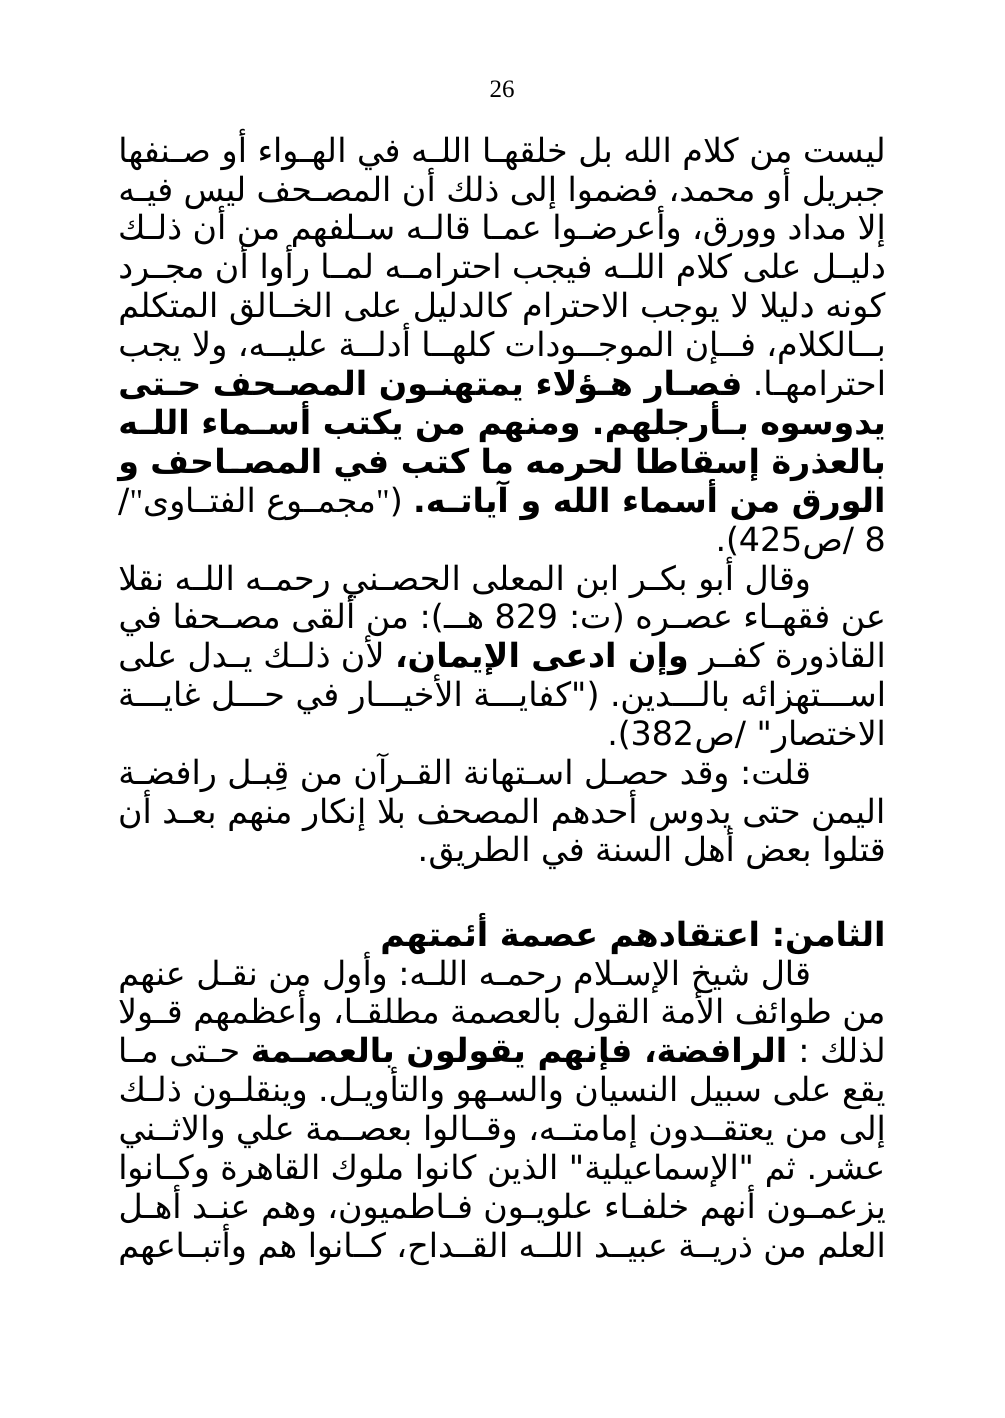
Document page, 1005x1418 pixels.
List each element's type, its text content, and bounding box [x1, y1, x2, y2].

text وقال أبو بكر ابن المعلى الحصني رحمه الله نقلا عن فقهاء عصره (ت: 829 هـ): من ألقى مصحفا في القاذورة كفر وإن ادعى الإيمان، لأن ذلك يدل على استهزائه بالدين. ("كفاية الأخيار في حل غاية الاختصار" /ص382). [118, 559, 886, 753]
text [118, 131, 886, 559]
text قلت: وقد حصل استهانة القرآن من قِبل رافضة اليمن حتى يدوس أحدهم المصحف بلا إنكار منهم بعد أن قتلوا بعض أهل السنة في الطريق. [118, 753, 886, 870]
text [118, 954, 886, 1265]
text الثامن: اعتقادهم عصمة أئمتهم [118, 915, 886, 954]
